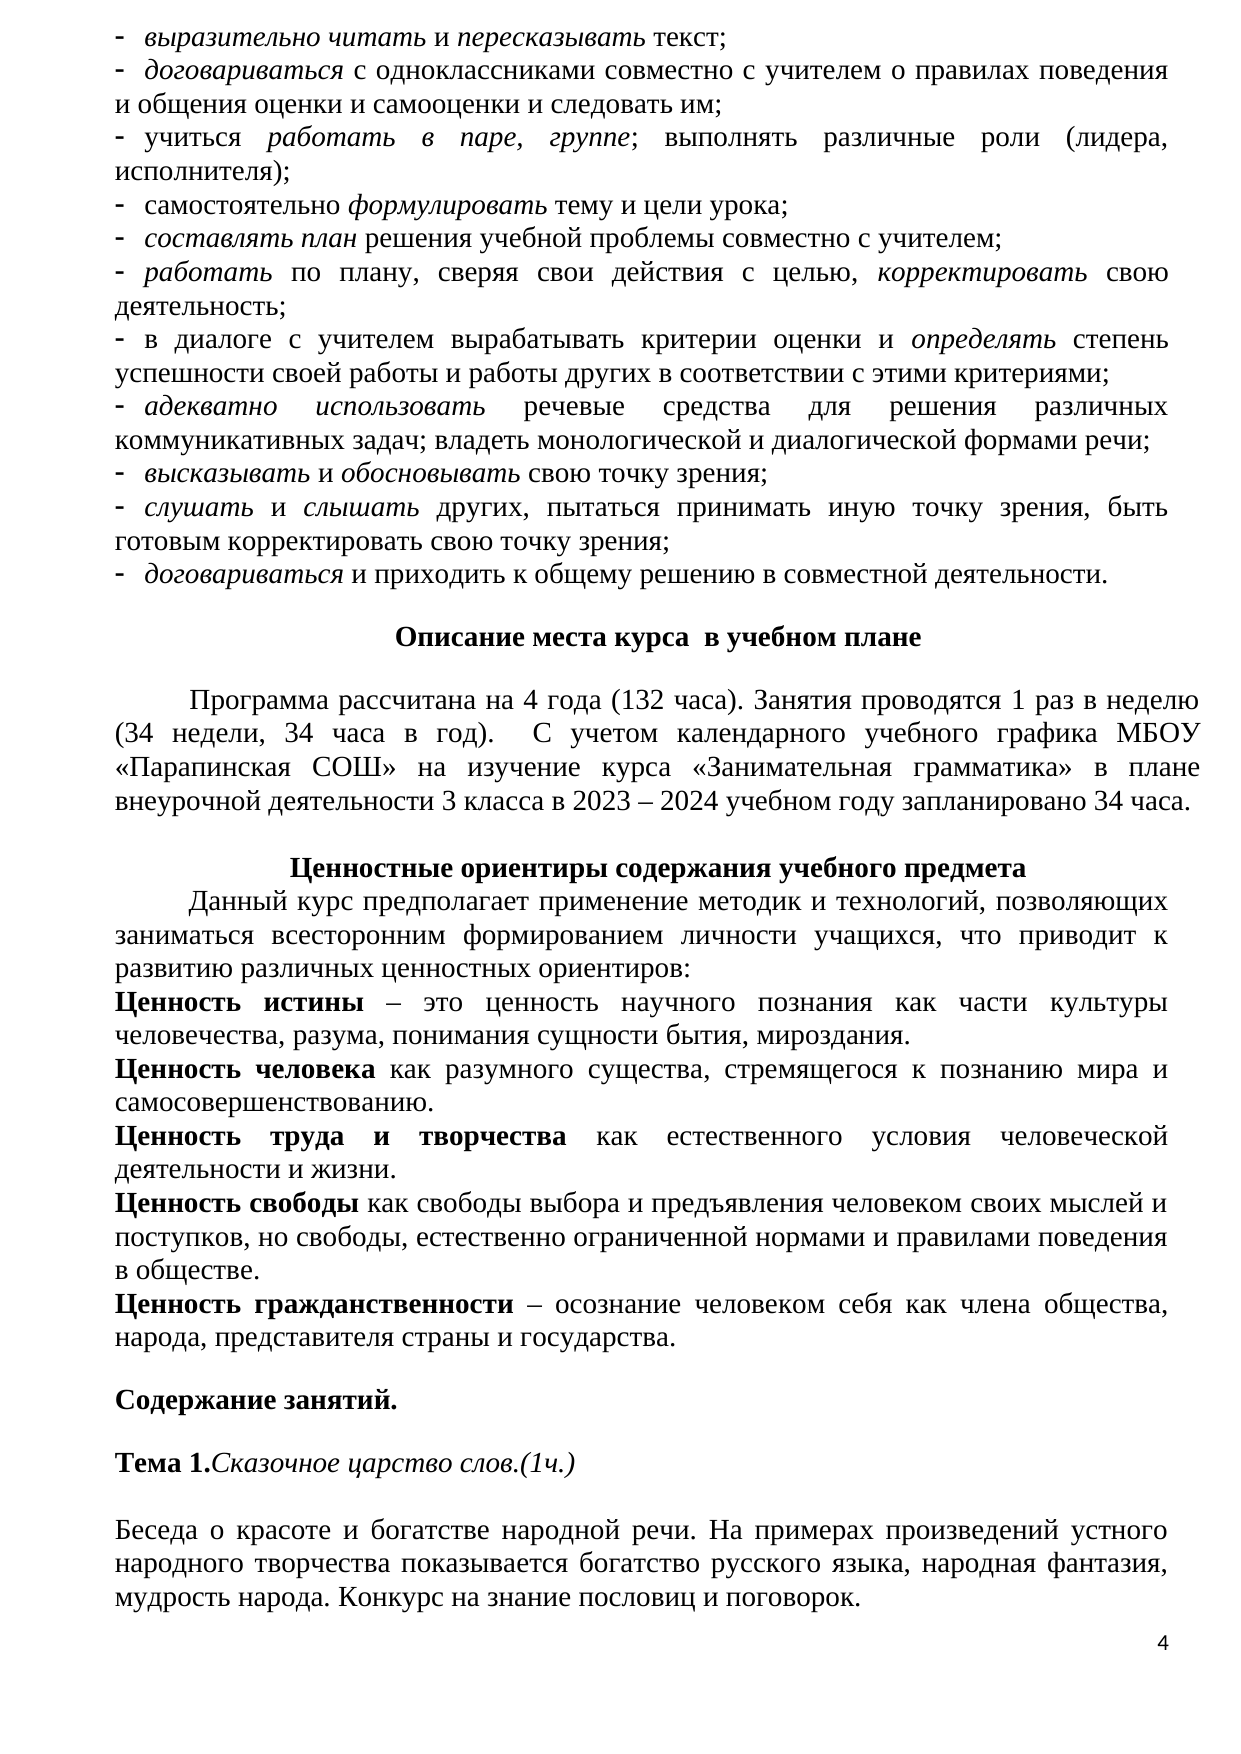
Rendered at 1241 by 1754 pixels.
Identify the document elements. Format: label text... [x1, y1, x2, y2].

text Данный курс предполагает применение методик и технологий, позволяющих заниматься всесторонним формированием личности учащихся, что приводит к развитию различных ценностных ориентиров: [114, 883, 1169, 984]
text Тема 1.Сказочное царство слов.(1ч.) [114, 1445, 1169, 1478]
text Ценность человека как разумного существа, стремящегося к познанию мира и самосовершенствованию. [114, 1051, 1169, 1118]
text Ценность гражданственности – осознание человеком себя как члена общества, народа, представителя страны и государства. [114, 1286, 1169, 1353]
list договариваться и приходить к общему решению в совместной деятельности. [114, 556, 1169, 590]
text Описание места курса в учебном плане [114, 619, 1201, 653]
text Ценность свободы как свободы выбора и предъявления человеком своих мыслей и поступков, но свободы, естественно ограниченной нормами и правилами поведения в обществе. [114, 1185, 1169, 1286]
text Беседа о красоте и богатстве народной речи. На примерах произведений устного народного творчества показывается богатство русского языка, народная фантазия, мудрость народа. Конкурс на знание пословиц и поговорок. [114, 1512, 1169, 1612]
list высказывать и обосновывать свою точку зрения; [114, 456, 1169, 489]
text Содержание занятий. [114, 1382, 1169, 1416]
list адекватно использовать речевые средства для решения различных коммуникативных задач; владеть монологической и диалогической формами речи; [114, 388, 1169, 456]
list учиться работать в паре, группе; выполнять различные роли (лидера, исполнителя); [114, 119, 1169, 187]
list работать по плану, сверяя свои действия с целью, корректировать свою деятельность; [114, 254, 1169, 321]
list в диалоге с учителем вырабатывать критерии оценки и определять степень успешности своей работы и работы других в соответствии с этими критериями; [114, 321, 1169, 388]
list слушать и слышать других, пытаться принимать иную точку зрения, быть готовым корректировать свою точку зрения; [114, 489, 1169, 556]
text Ценность труда и творчества как естественного условия человеческой деятельности и жизни. [114, 1118, 1169, 1185]
text Программа рассчитана на 4 года (132 часа). Занятия проводятся 1 раз в неделю (34 недели, 34 часа в год). С учетом календарного учебного графика МБОУ «Парапинская СОШ» на изучение курса «Занимательная грамматика» в плане внеурочной деятельности 3 класса в 2023 – 2024 учебном году запланировано 34 часа. [114, 682, 1201, 816]
list договариваться с одноклассниками совместно с учителем о правилах поведения и общения оценки и самооценки и следовать им; [114, 52, 1169, 119]
list выразительно читать и пересказывать текст; [114, 19, 1169, 52]
list самостоятельно формулировать тему и цели урока; [114, 187, 1169, 220]
text Ценностные ориентиры содержания учебного предмета [114, 850, 1201, 883]
text Ценность истины – это ценность научного познания как части культуры человечества, разума, понимания сущности бытия, мироздания. [114, 984, 1169, 1051]
list составлять план решения учебной проблемы совместно с учителем; [114, 220, 1169, 254]
